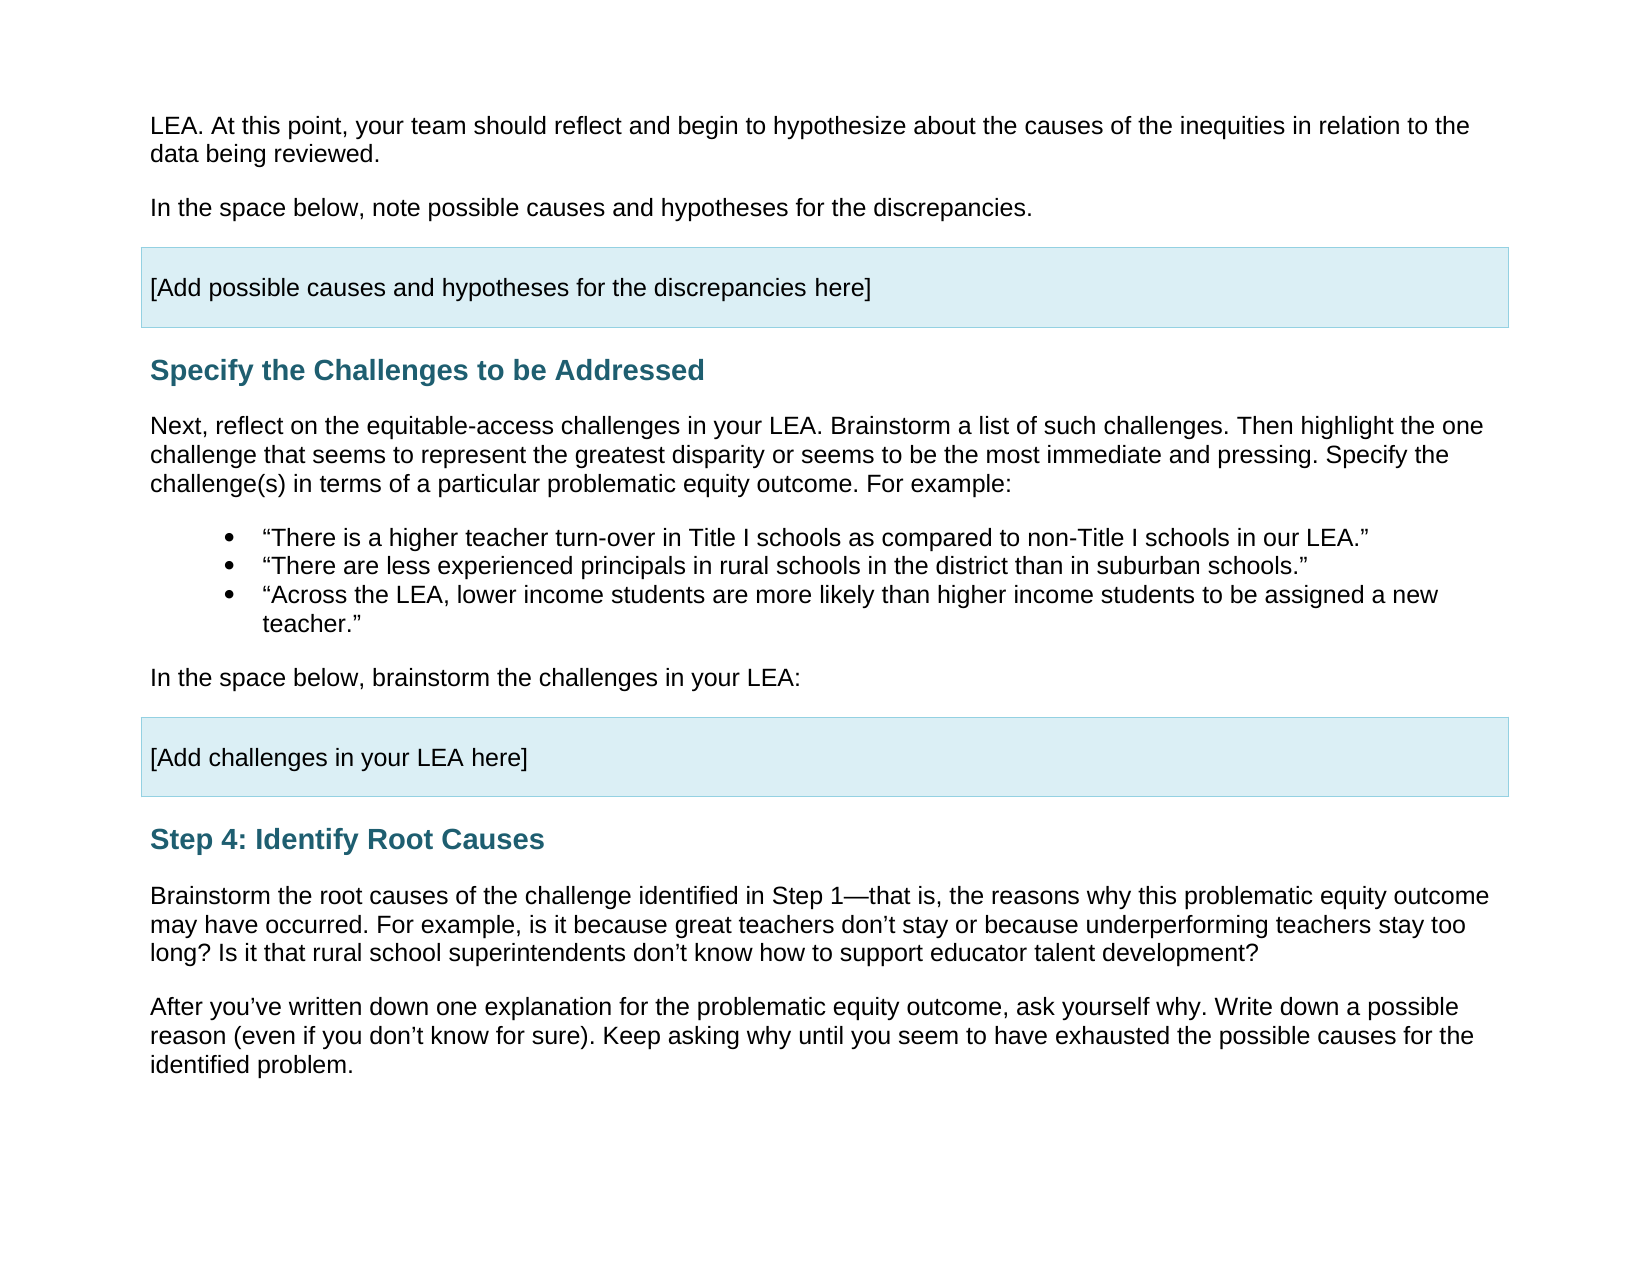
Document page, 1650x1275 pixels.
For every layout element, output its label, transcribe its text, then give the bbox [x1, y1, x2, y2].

subtitle Step 4: Identify Root Causes [150, 822, 1500, 856]
text [Add challenges in your LEA here] [142, 718, 1508, 796]
text [Add possible causes and hypotheses for the discrepancies here] [142, 248, 1508, 327]
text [150, 111, 1500, 168]
list “Across the LEA, lower income students are more likely than higher income students to be assigned a new teacher.” [225, 580, 1500, 638]
list “There are less experienced principals in rural schools in the district than in suburban schools.” [225, 551, 1500, 580]
text In the space below, brainstorm the challenges in your LEA: [150, 663, 1500, 692]
text Brainstorm the root causes of the challenge identified in Step 1—that is, the reasons why this problematic equity outcome may have occurred. For example, is it because great teachers don’t stay or because underperforming teachers stay too long? Is it that rural school superintendents don’t know how to support educator talent development? [150, 881, 1500, 967]
list “There is a higher teacher turn-over in Title I schools as compared to non-Title I schools in our LEA.” [225, 522, 1500, 551]
text In the space below, note possible causes and hypotheses for the discrepancies. [150, 193, 1500, 222]
text Next, reflect on the equitable-access challenges in your LEA. Brainstorm a list of such challenges. Then highlight the one challenge that seems to represent the greatest disparity or seems to be the most immediate and pressing. Specify the challenge(s) in terms of a particular problematic equity outcome. For example: [150, 411, 1500, 497]
subtitle Specify the Challenges to be Addressed [150, 353, 1500, 386]
text After you’ve written down one explanation for the problematic equity outcome, ask yourself why. Write down a possible reason (even if you don’t know for sure). Keep asking why until you seem to have exhausted the possible causes for the identified problem. [150, 992, 1500, 1078]
